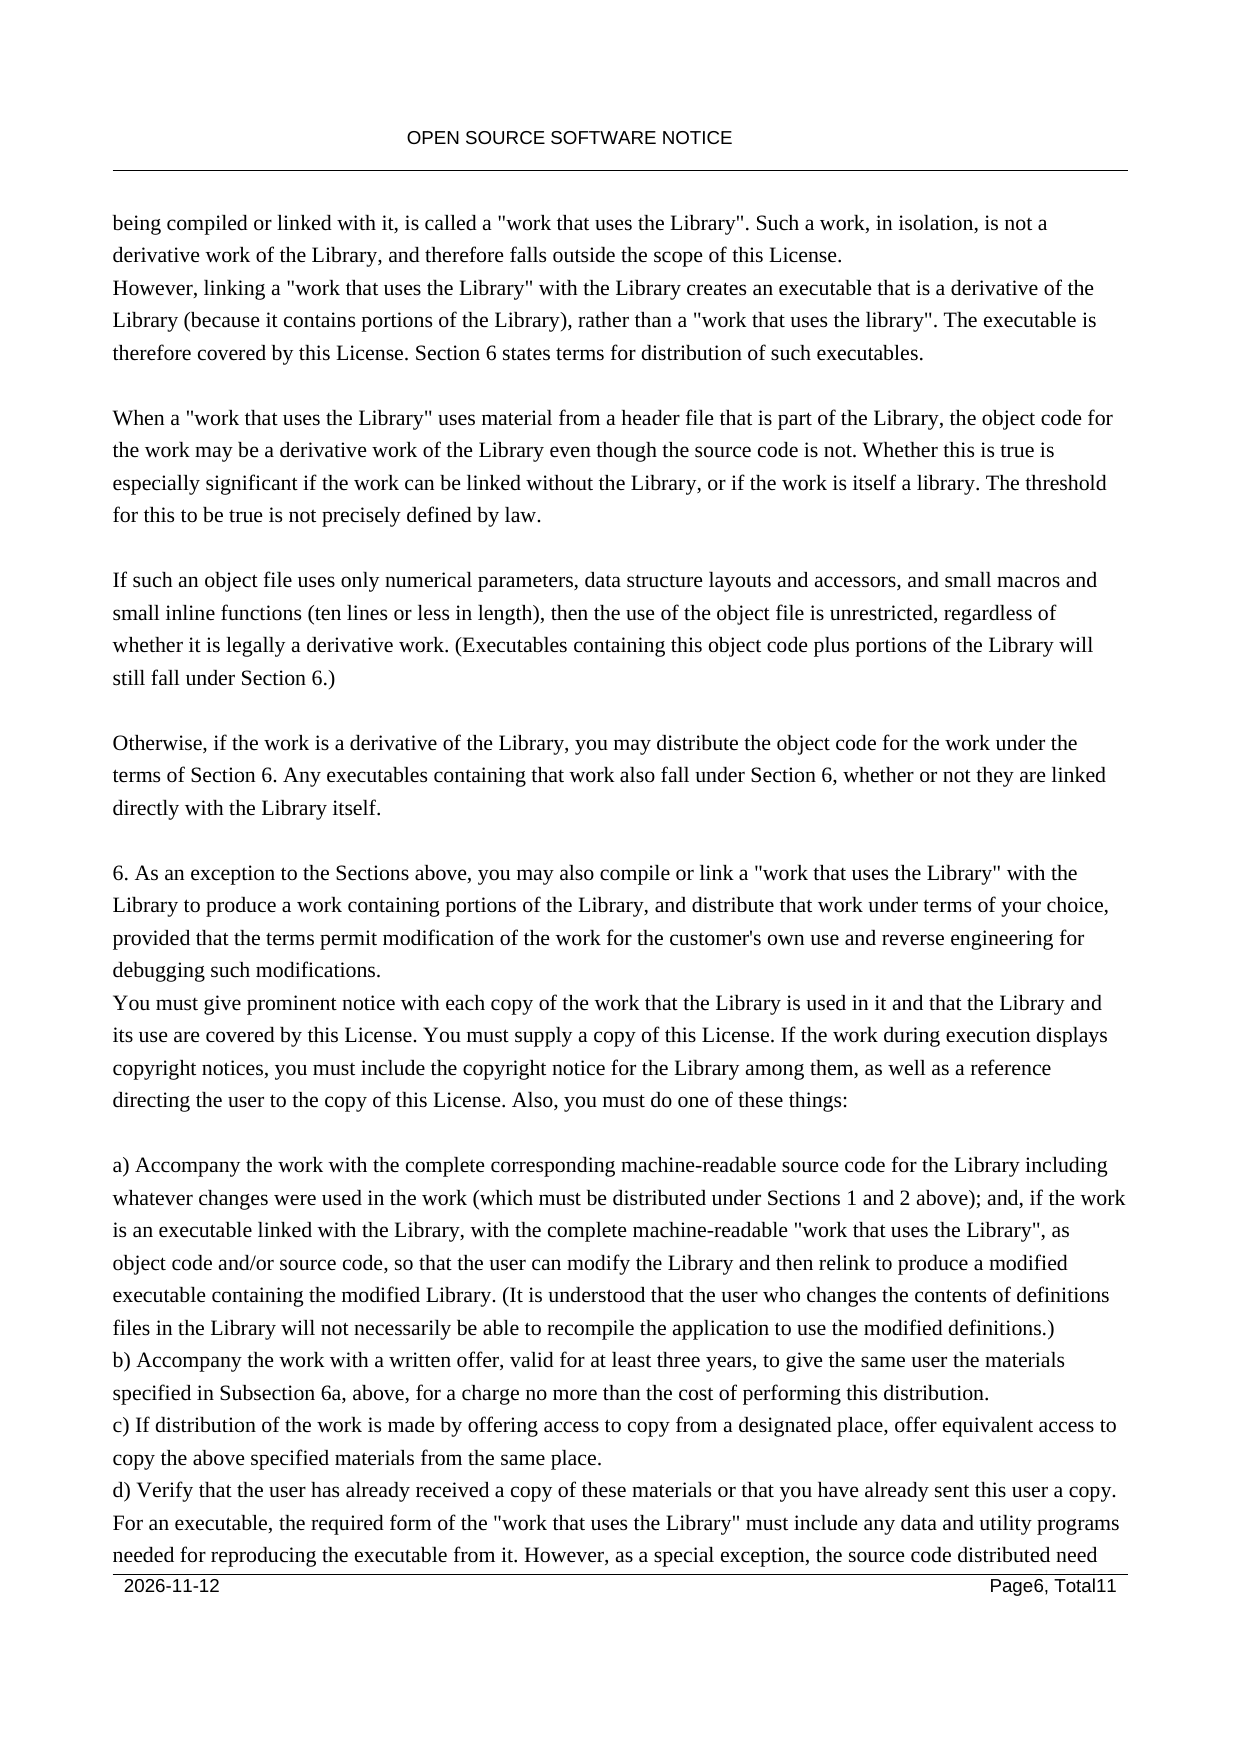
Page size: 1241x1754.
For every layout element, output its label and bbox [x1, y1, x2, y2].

text [112, 206, 1128, 1571]
